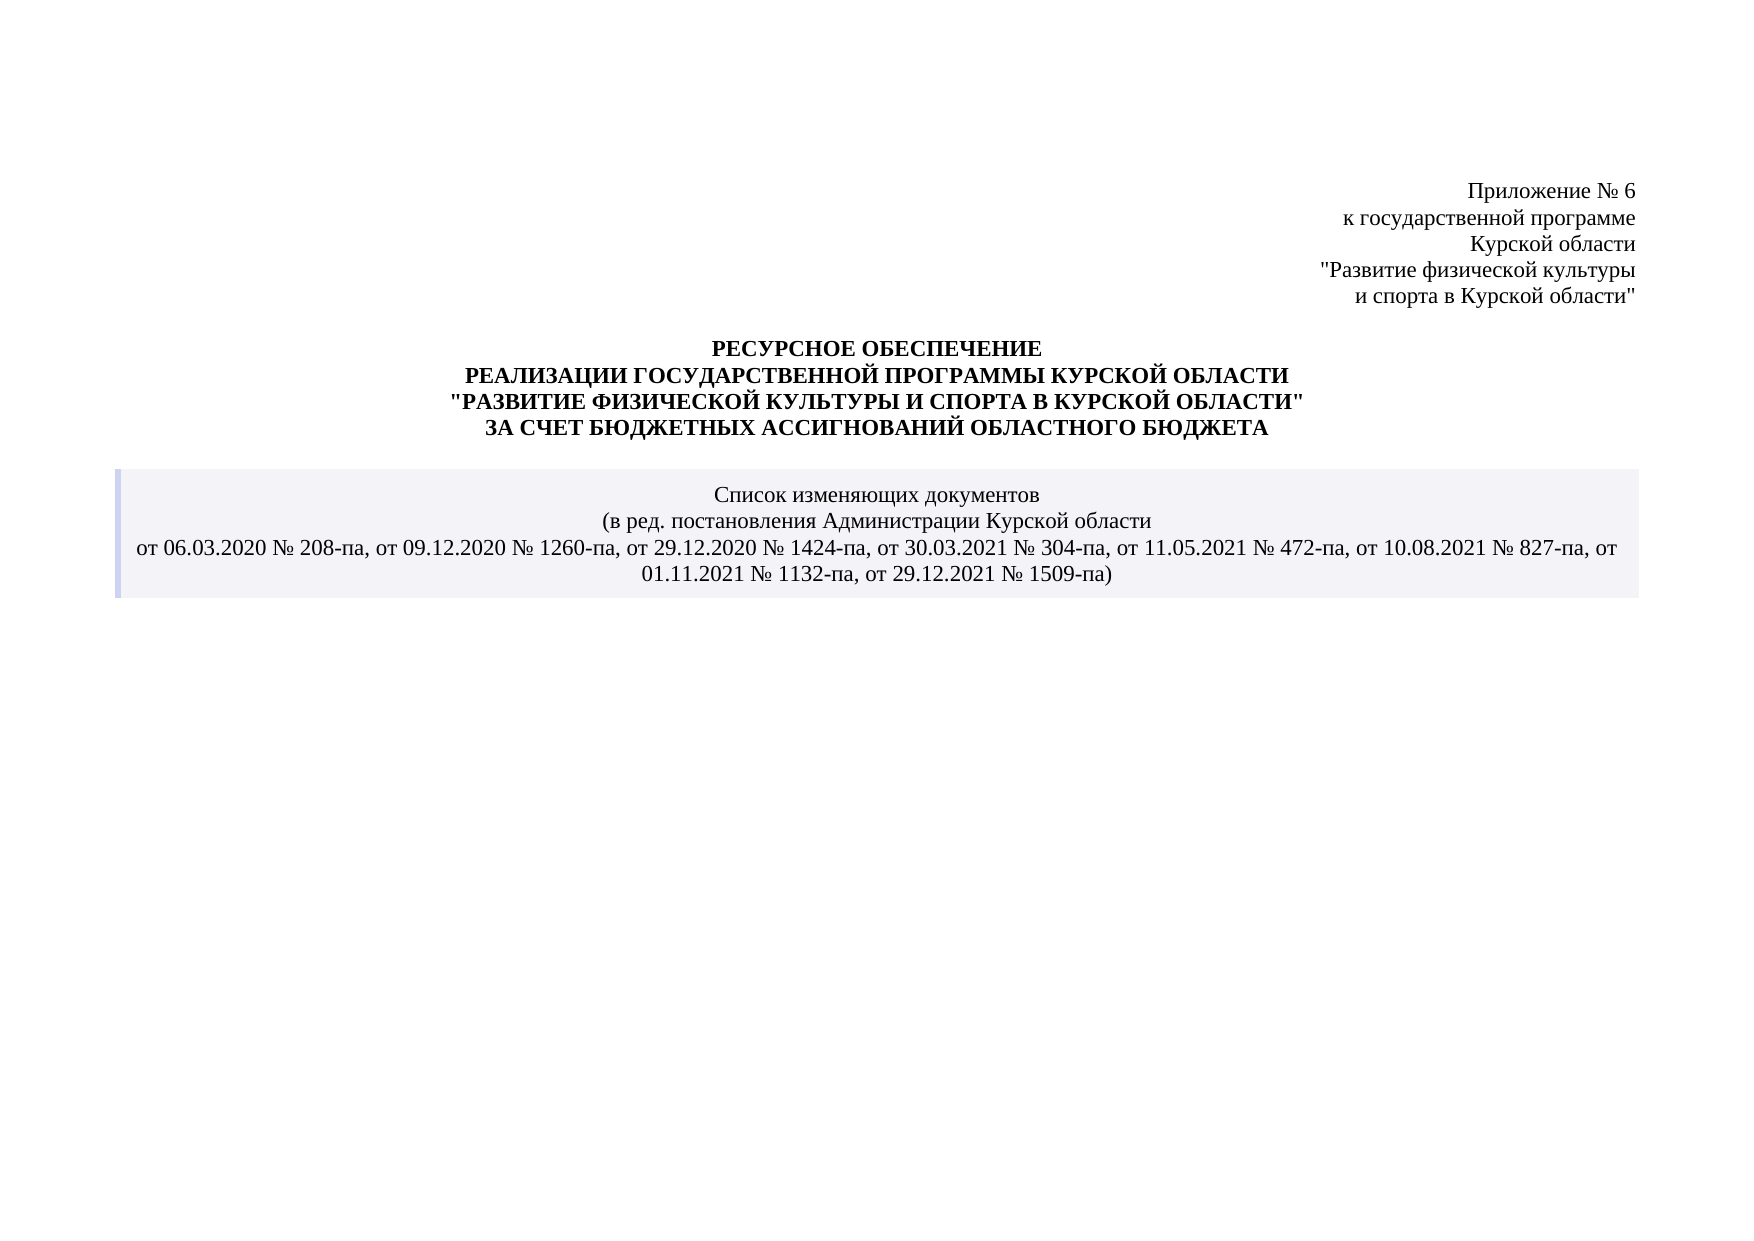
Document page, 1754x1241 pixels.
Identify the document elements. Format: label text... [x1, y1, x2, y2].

text Приложение № 6 [118, 177, 1636, 203]
title РЕСУРСНОЕ ОБЕСПЕЧЕНИЕ [118, 335, 1636, 362]
text "Развитие физической культуры [118, 256, 1636, 283]
title РЕАЛИЗАЦИИ ГОСУДАРСТВЕННОЙ ПРОГРАММЫ КУРСКОЙ ОБЛАСТИ [118, 362, 1636, 388]
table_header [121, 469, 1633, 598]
title "РАЗВИТИЕ ФИЗИЧЕСКОЙ КУЛЬТУРЫ И СПОРТА В КУРСКОЙ ОБЛАСТИ" [118, 388, 1636, 414]
text Курской области [118, 230, 1636, 256]
text к государственной программе [118, 203, 1636, 230]
title ЗА СЧЕТ БЮДЖЕТНЫХ АССИГНОВАНИЙ ОБЛАСТНОГО БЮДЖЕТА [118, 414, 1636, 441]
text и спорта в Курской области" [118, 283, 1636, 309]
